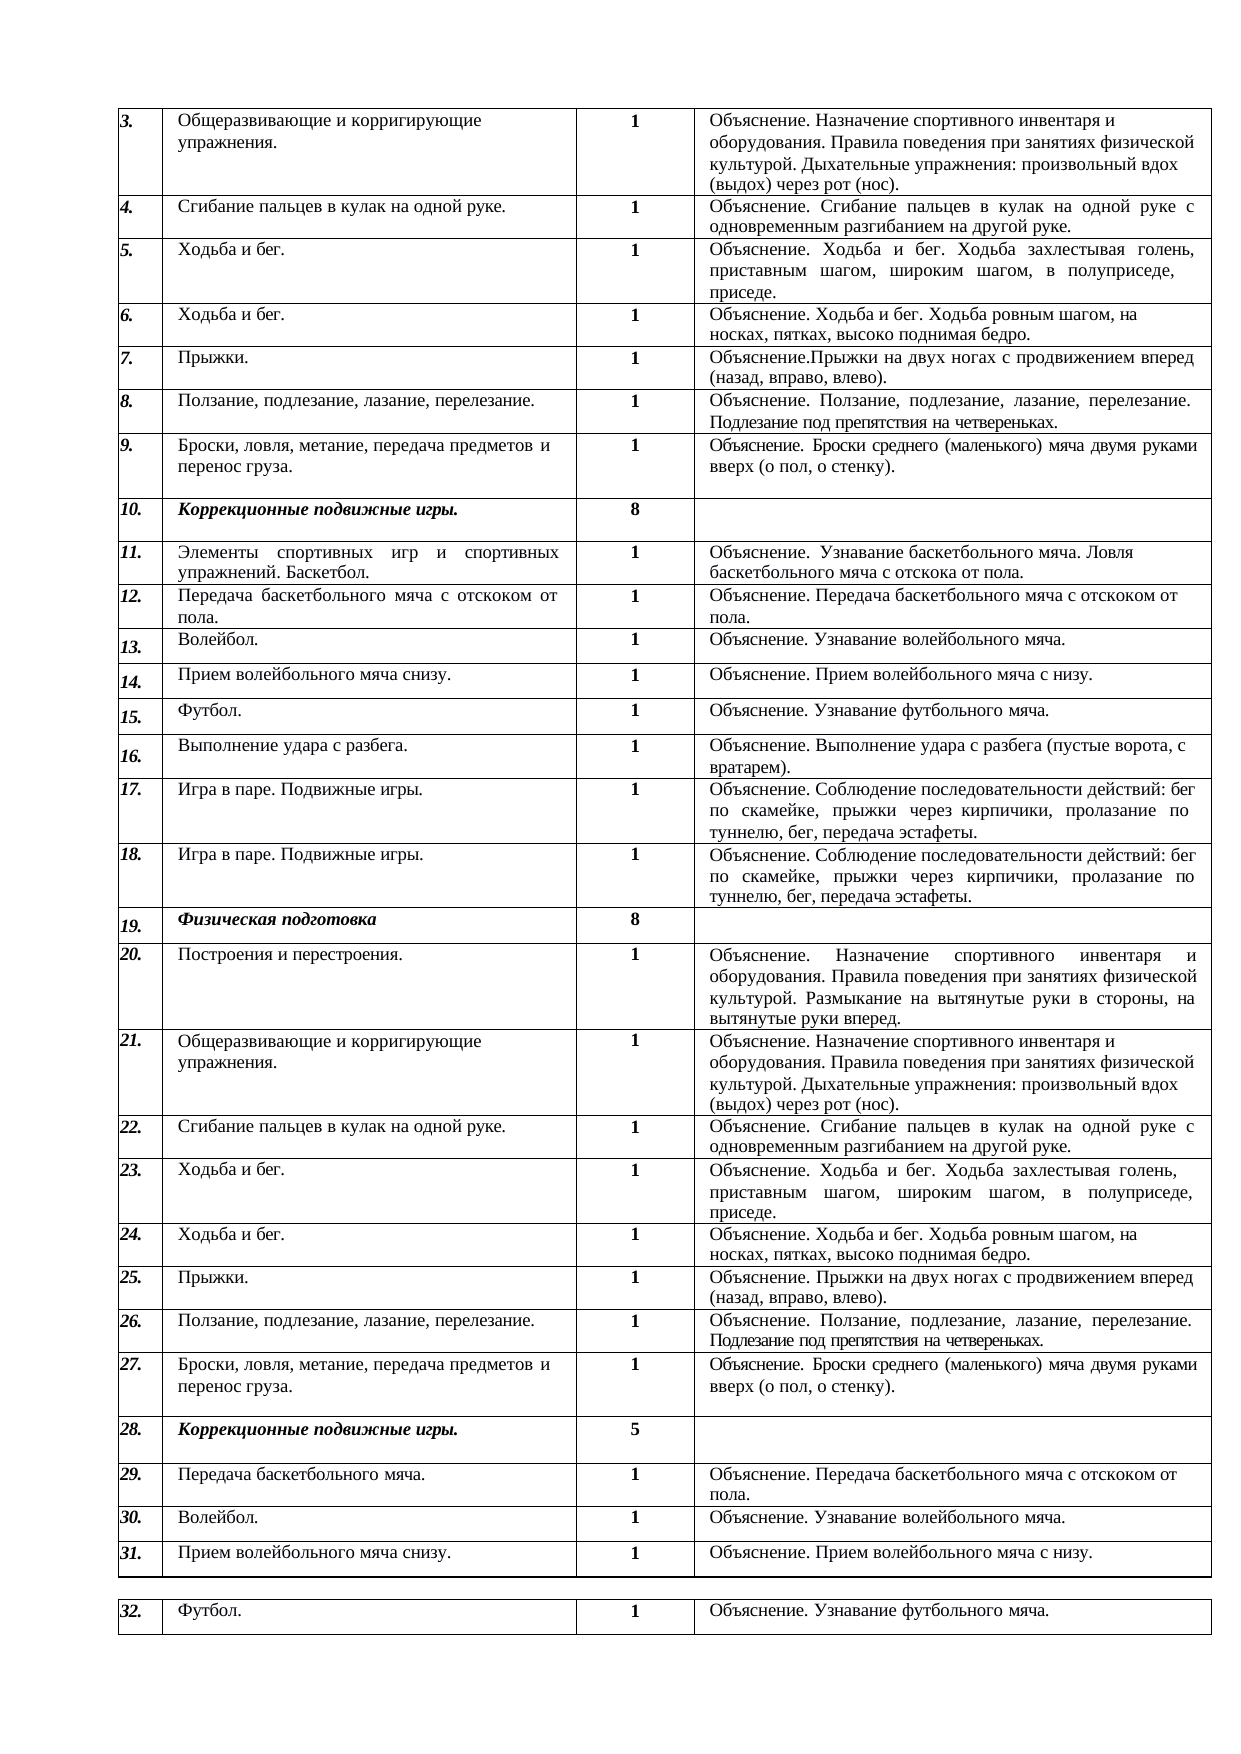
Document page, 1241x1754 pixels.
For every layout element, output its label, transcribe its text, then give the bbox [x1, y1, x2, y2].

table_cell 1 [577, 699, 694, 733]
table_cell 19. [119, 908, 162, 942]
table_cell Коррекционные подвижные игры. [163, 1417, 576, 1462]
table_cell 1 [577, 239, 694, 303]
table_cell 17. [119, 779, 162, 842]
table_cell 10. [119, 499, 162, 541]
table_cell Объяснение. Прыжки на двух ногах с продвижением вперед (назад, вправо, влево). [695, 1267, 1211, 1309]
table_cell 1 [577, 390, 694, 433]
table_cell 11. [119, 542, 162, 583]
table_cell 1 [577, 347, 694, 389]
table_cell 22. [119, 1116, 162, 1158]
table_cell 1 [577, 1267, 694, 1309]
table_cell Объяснение. Соблюдение последовательности действий: бег по скамейке, прыжки через кирпичики, пролазание по туннелю, бег, передача эстафеты. [695, 844, 1211, 907]
table_cell 5 [577, 1417, 694, 1462]
table_cell 1 [577, 944, 694, 1029]
table_cell [695, 1417, 1211, 1462]
table_cell Построения и перестроения. [163, 944, 576, 1029]
table_header 32. [119, 1600, 162, 1634]
table_cell 1 [577, 542, 694, 583]
table_cell Физическая подготовка [163, 908, 576, 942]
table_cell 31. [119, 1542, 162, 1576]
table_cell Ходьба и бег. [163, 1159, 576, 1223]
table_cell 1 [577, 629, 694, 663]
table_cell Прием волейбольного мяча снизу. [163, 664, 576, 698]
table_cell 21. [119, 1030, 162, 1115]
table_cell 18. [119, 844, 162, 907]
table_cell Волейбол. [163, 629, 576, 663]
table_cell Объяснение. Броски среднего (маленького) мяча двумя руками вверх (о пол, о стенку). [695, 434, 1211, 497]
table_cell Ползание, подлезание, лазание, перелезание. [163, 390, 576, 433]
table_cell Объяснение. Прием волейбольного мяча с низу. [695, 664, 1211, 698]
table_cell 1 [577, 1507, 694, 1541]
table_cell Объяснение. Узнавание баскетбольного мяча. Ловля баскетбольного мяча с отскока от пола. [695, 542, 1211, 583]
table_cell 1 [577, 1310, 694, 1352]
table_cell 29. [119, 1464, 162, 1506]
table_cell 8. [119, 390, 162, 433]
table_cell Объяснение. Ходьба и бег. Ходьба захлестывая голень, приставным шагом, широким шагом, в полуприседе, приседе. [695, 239, 1211, 303]
table_cell 25. [119, 1267, 162, 1309]
table_cell 1 [577, 434, 694, 497]
table_cell Игра в паре. Подвижные игры. [163, 844, 576, 907]
table_cell Объяснение. Соблюдение последовательности действий: бег по скамейке, прыжки через кирпичики, пролазание по туннелю, бег, передача эстафеты. [695, 779, 1211, 842]
table_cell Выполнение удара с разбега. [163, 735, 576, 777]
table_cell Объяснение. Назначение спортивного инвентаря и оборудования. Правила поведения при занятиях физической культурой. Дыхательные упражнения: произвольный вдох (выдох) через рот (нос). [695, 1030, 1211, 1115]
table_cell 13. [119, 629, 162, 663]
table_cell [695, 908, 1211, 942]
table_header 1 [577, 1600, 694, 1634]
table_cell 28. [119, 1417, 162, 1462]
table_cell Сгибание пальцев в кулак на одной руке. [163, 1116, 576, 1158]
table_header Объяснение. Назначение спортивного инвентаря и оборудования. Правила поведения при занятиях физической культурой. Дыхательные упражнения: произвольный вдох (выдох) через рот (нос). [695, 109, 1211, 195]
table_cell Прыжки. [163, 1267, 576, 1309]
table_cell Элементы спортивных игр и спортивных упражнений. Баскетбол. [163, 542, 576, 583]
table_cell 1 [577, 735, 694, 777]
table_cell 16. [119, 735, 162, 777]
table_header Общеразвивающие и корригирующие упражнения. [163, 109, 576, 195]
table_cell Ходьба и бег. [163, 304, 576, 346]
table_cell 1 [577, 664, 694, 698]
table_cell Объяснение. Прием волейбольного мяча с низу. [695, 1542, 1211, 1576]
table_cell Объяснение. Ползание, подлезание, лазание, перелезание. Подлезание под препятствия на четвереньках. [695, 390, 1211, 433]
table_cell Прыжки. [163, 347, 576, 389]
table_cell Объяснение. Ползание, подлезание, лазание, перелезание. Подлезание под препятствия на четвереньках. [695, 1310, 1211, 1352]
table_cell Объяснение. Передача баскетбольного мяча с отскоком от пола. [695, 1464, 1211, 1506]
table_cell 14. [119, 664, 162, 698]
table_cell 1 [577, 1464, 694, 1506]
table_cell 24. [119, 1224, 162, 1266]
table_cell 1 [577, 1224, 694, 1266]
table_cell Передача баскетбольного мяча. [163, 1464, 576, 1506]
table_cell 26. [119, 1310, 162, 1352]
table_header Объяснение. Узнавание футбольного мяча. [695, 1600, 1211, 1634]
table_cell 7. [119, 347, 162, 389]
table_cell 8 [577, 908, 694, 942]
table_cell Объяснение. Броски среднего (маленького) мяча двумя руками вверх (о пол, о стенку). [695, 1353, 1211, 1416]
table_cell 30. [119, 1507, 162, 1541]
table_cell Игра в паре. Подвижные игры. [163, 779, 576, 842]
table_cell Коррекционные подвижные игры. [163, 499, 576, 541]
table_cell 1 [577, 1542, 694, 1576]
table_header 1 [577, 109, 694, 195]
table_cell 12. [119, 585, 162, 627]
table_cell 9. [119, 434, 162, 497]
table_cell Объяснение. Выполнение удара с разбега (пустые ворота, с вратарем). [695, 735, 1211, 777]
table_cell 27. [119, 1353, 162, 1416]
table_cell [695, 499, 1211, 541]
table_cell Общеразвивающие и корригирующие упражнения. [163, 1030, 576, 1115]
table_cell 1 [577, 1030, 694, 1115]
table_cell Ползание, подлезание, лазание, перелезание. [163, 1310, 576, 1352]
table_cell 4. [119, 196, 162, 238]
table_cell Объяснение. Ходьба и бег. Ходьба ровным шагом, на носках, пятках, высоко поднимая бедро. [695, 304, 1211, 346]
table_cell 15. [119, 699, 162, 733]
table_header Футбол. [163, 1600, 576, 1634]
table_cell 1 [577, 196, 694, 238]
table_cell 1 [577, 585, 694, 627]
table_cell 1 [577, 1353, 694, 1416]
table_cell 1 [577, 1159, 694, 1223]
table_cell Сгибание пальцев в кулак на одной руке. [163, 196, 576, 238]
table_cell 1 [577, 304, 694, 346]
table_cell Объяснение. Узнавание футбольного мяча. [695, 699, 1211, 733]
table_cell Объяснение. Сгибание пальцев в кулак на одной руке с одновременным разгибанием на другой руке. [695, 196, 1211, 238]
table_cell Объяснение. Узнавание волейбольного мяча. [695, 1507, 1211, 1541]
table_cell 1 [577, 1116, 694, 1158]
table_cell Футбол. [163, 699, 576, 733]
table_cell Прием волейбольного мяча снизу. [163, 1542, 576, 1576]
table_cell 23. [119, 1159, 162, 1223]
table_header 3. [119, 109, 162, 195]
table_cell Объяснение. Узнавание волейбольного мяча. [695, 629, 1211, 663]
table_cell Ходьба и бег. [163, 1224, 576, 1266]
table_cell 20. [119, 944, 162, 1029]
table_cell Объяснение. Назначение спортивного инвентаря и оборудования. Правила поведения при занятиях физической культурой. Размыкание на вытянутые руки в стороны, на вытянутые руки вперед. [695, 944, 1211, 1029]
table_cell Броски, ловля, метание, передача предметов и перенос груза. [163, 434, 576, 497]
table_cell Объяснение. Передача баскетбольного мяча с отскоком от пола. [695, 585, 1211, 627]
table_cell 8 [577, 499, 694, 541]
table_cell Объяснение. Ходьба и бег. Ходьба захлестывая голень, приставным шагом, широким шагом, в полуприседе, приседе. [695, 1159, 1211, 1223]
table_cell Ходьба и бег. [163, 239, 576, 303]
table_cell Объяснение. Ходьба и бег. Ходьба ровным шагом, на носках, пятках, высоко поднимая бедро. [695, 1224, 1211, 1266]
table_cell 1 [577, 844, 694, 907]
table_cell Объяснение.Прыжки на двух ногах с продвижением вперед (назад, вправо, влево). [695, 347, 1211, 389]
table_cell Волейбол. [163, 1507, 576, 1541]
table_cell Передача баскетбольного мяча с отскоком от пола. [163, 585, 576, 627]
table_cell Объяснение. Сгибание пальцев в кулак на одной руке с одновременным разгибанием на другой руке. [695, 1116, 1211, 1158]
table_cell 1 [577, 779, 694, 842]
table_cell 6. [119, 304, 162, 346]
table_cell Броски, ловля, метание, передача предметов и перенос груза. [163, 1353, 576, 1416]
table_cell 5. [119, 239, 162, 303]
